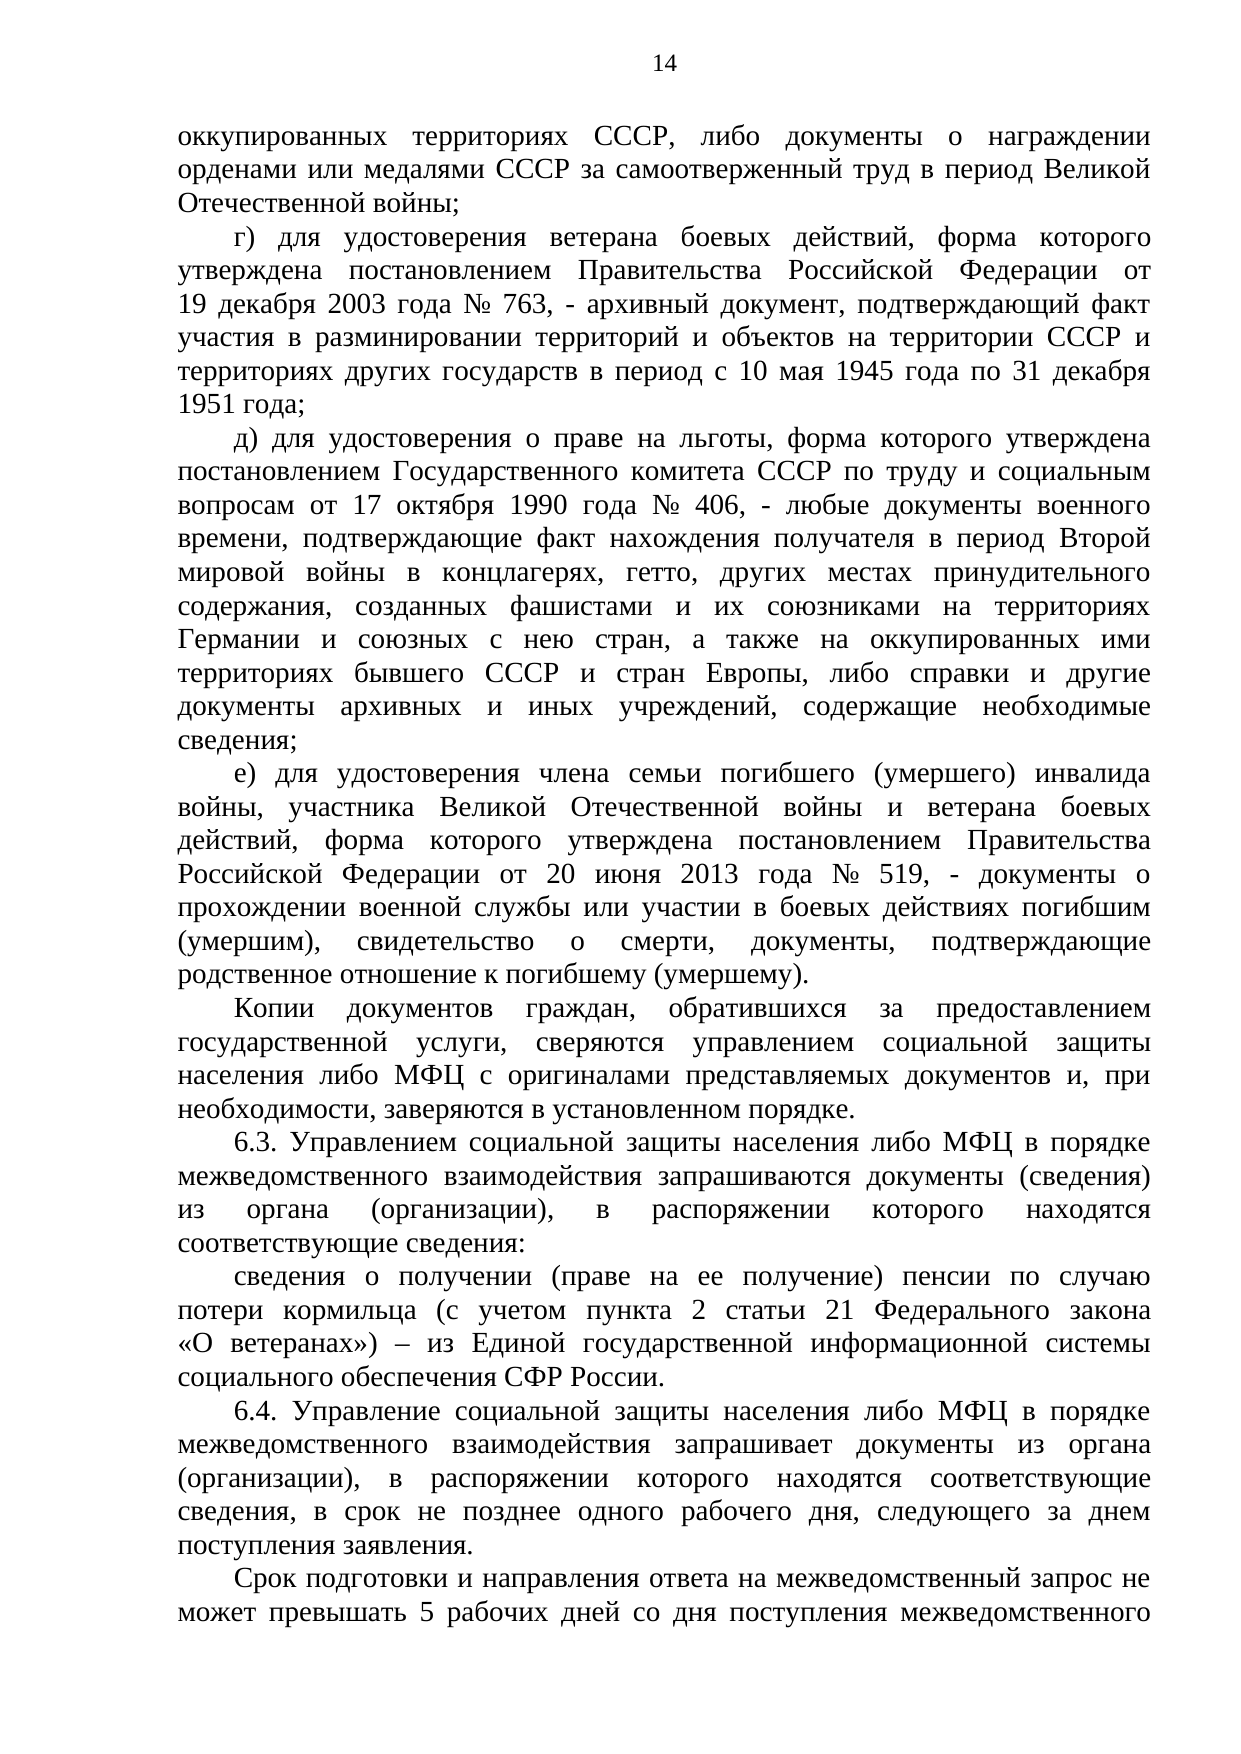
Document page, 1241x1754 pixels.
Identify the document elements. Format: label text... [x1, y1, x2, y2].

text Копии документов граждан, обратившихся за предоставлением государственной услуги, сверяются управлением социальной защиты населения либо МФЦ с оригиналами представляемых документов и, при необходимости, заверяются в установленном порядке. [177, 990, 1152, 1124]
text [177, 118, 1152, 219]
text д) для удостоверения о праве на льготы, форма которого утверждена постановлением Государственного комитета СССР по труду и социальным вопросам от 17 октября 1990 года № 406, - любые документы военного времени, подтверждающие факт нахождения получателя в период Второй мировой войны в концлагерях, гетто, других местах принудительного содержания, созданных фашистами и их союзниками на территориях Германии и союзных с нею стран, а также на оккупированных ими территориях бывшего СССР и стран Европы, либо справки и другие документы архивных и иных учреждений, содержащие необходимые сведения; [177, 420, 1152, 755]
text 6.4. Управление социальной защиты населения либо МФЦ в порядке межведомственного взаимодействия запрашивает документы из органа (организации), в распоряжении которого находятся соответствующие сведения, в срок не позднее одного рабочего дня, следующего за днем поступления заявления. [177, 1393, 1152, 1560]
text 6.3. Управлением социальной защиты населения либо МФЦ в порядке межведомственного взаимодействия запрашиваются документы (сведения) из органа (организации), в распоряжении которого находятся соответствующие сведения: [177, 1124, 1152, 1258]
text сведения о получении (праве на ее получение) пенсии по случаю потери кормильца (с учетом пункта 2 статьи 21 Федерального закона «О ветеранах») – из Единой государственной информационной системы социального обеспечения СФР России. [177, 1258, 1152, 1393]
text е) для удостоверения члена семьи погибшего (умершего) инвалида войны, участника Великой Отечественной войны и ветерана боевых действий, форма которого утверждена постановлением Правительства Российской Федерации от 20 июня 2013 года № 519, - документы о прохождении военной службы или участии в боевых действиях погибшим (умершим), свидетельство о смерти, документы, подтверждающие родственное отношение к погибшему (умершему). [177, 755, 1152, 990]
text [177, 1560, 1152, 1627]
text г) для удостоверения ветерана боевых действий, форма которого утверждена постановлением Правительства Российской Федерации от 19 декабря 2003 года № 763, - архивный документ, подтверждающий факт участия в разминировании территорий и объектов на территории СССР и территориях других государств в период с 10 мая 1945 года по 31 декабря 1951 года; [177, 219, 1152, 420]
